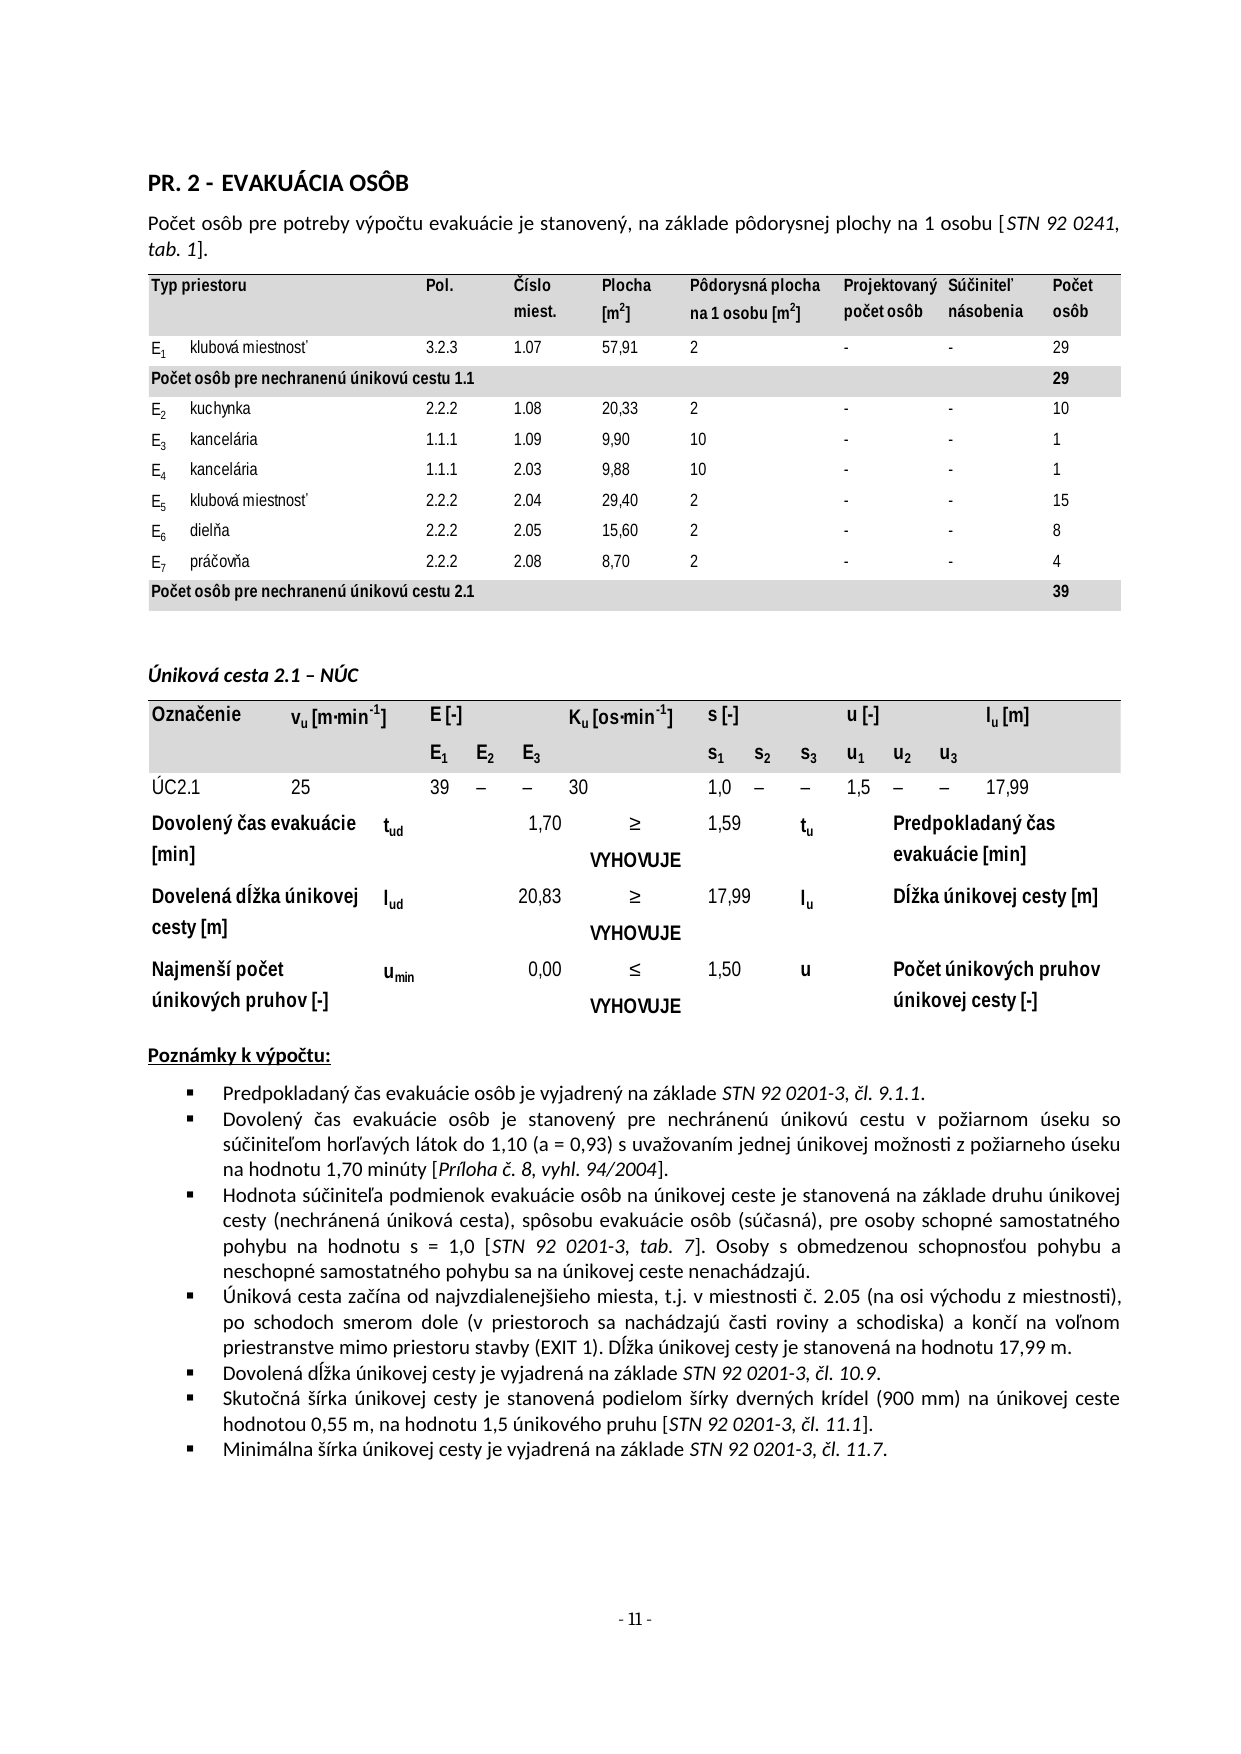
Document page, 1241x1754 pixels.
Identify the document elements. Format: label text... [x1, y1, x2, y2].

text Poznámky k výpočtu: [148, 1042, 1122, 1068]
text Evakuácia osôb [148, 167, 1122, 198]
list Skutočná šírka únikovej cesty je stanovená podielom šírky dverných krídel (900 mm) na únikovej ceste hodnotou 0,55 m, na hodnotu 1,5 únikového pruhu [STN 92 0201-3, čl. 11.1]. [185, 1385, 1122, 1436]
list Predpokladaný čas evakuácie osôb je vyjadrený na základe STN 92 0201-3, čl. 9.1.1. [185, 1080, 1122, 1106]
list Hodnota súčiniteľa podmienok evakuácie osôb na únikovej ceste je stanovená na základe druhu únikovej cesty (nechránená úniková cesta), spôsobu evakuácie osôb (súčasná), pre osoby schopné samostatného pohybu na hodnotu s = 1,0 [STN 92 0201-3, tab. 7]. Osoby s obmedzenou schopnosťou pohybu a neschopné samostatného pohybu sa na únikovej ceste nenachádzajú. [185, 1182, 1122, 1284]
text Úniková cesta 2.1 – NÚC [148, 662, 1122, 688]
list Dovolený čas evakuácie osôb je stanovený pre nechránenú únikovú cestu v požiarnom úseku so súčiniteľom horľavých látok do 1,10 (a = 0,93) s uvažovaním jednej únikovej možnosti z požiarneho úseku na hodnotu 1,70 minúty [Príloha č. 8, vyhl. 94/2004]. [185, 1106, 1122, 1182]
list Dovolená dĺžka únikovej cesty je vyjadrená na základe STN 92 0201-3, čl. 10.9. [185, 1360, 1122, 1385]
list Úniková cesta začína od najvzdialenejšieho miesta, t.j. v miestnosti č. 2.05 (na osi východu z miestnosti), po schodoch smerom dole (v priestoroch sa nachádzajú časti roviny a schodiska) a končí na voľnom priestranstve mimo priestoru stavby (EXIT 1). Dĺžka únikovej cesty je stanovená na hodnotu 17,99 m. [185, 1284, 1122, 1360]
text Počet osôb pre potreby výpočtu evakuácie je stanovený, na základe pôdorysnej plochy na 1 osobu [STN 92 0241, tab. 1]. [148, 210, 1122, 261]
list Minimálna šírka únikovej cesty je vyjadrená na základe STN 92 0201-3, čl. 11.7. [185, 1436, 1122, 1462]
